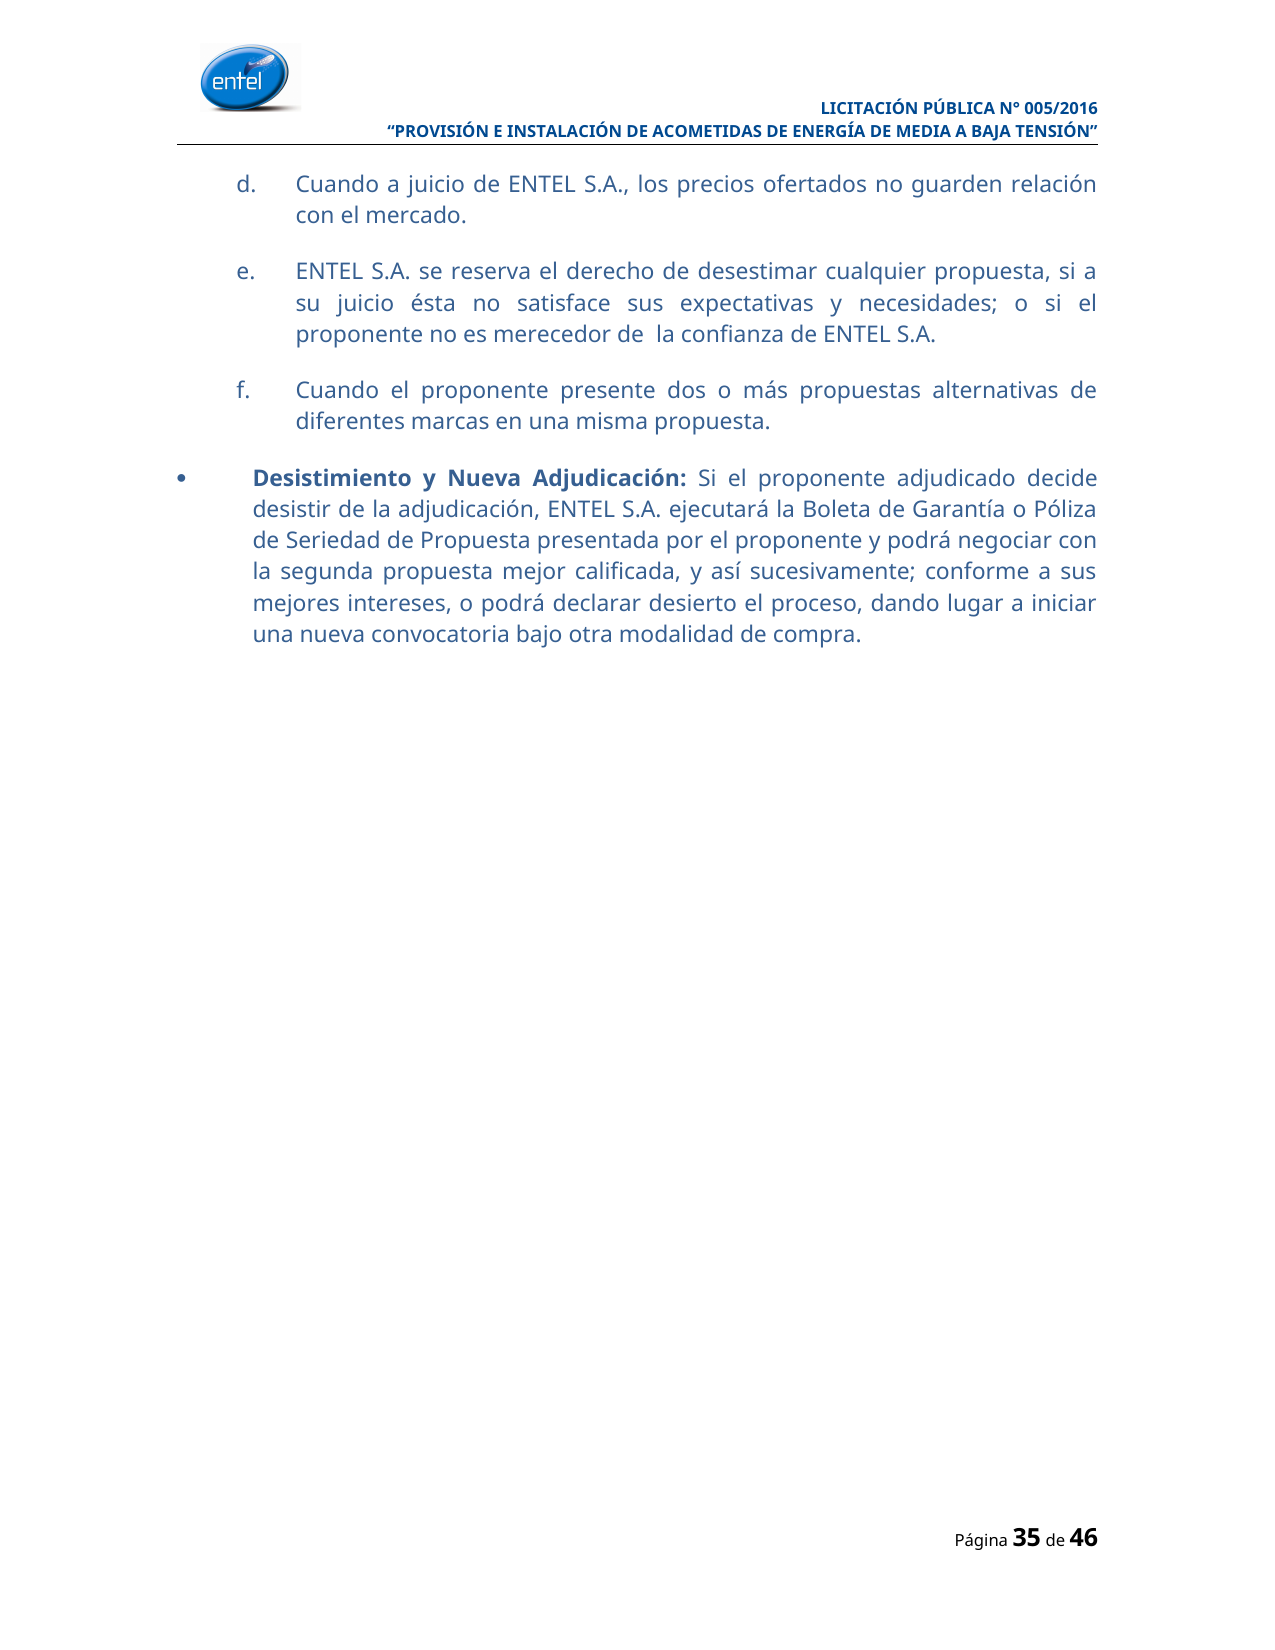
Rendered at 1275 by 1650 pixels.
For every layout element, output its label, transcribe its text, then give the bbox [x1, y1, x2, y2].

list Cuando el proponente presente dos o más propuestas alternativas de diferentes marcas en una misma propuesta. [236, 374, 1098, 436]
list Cuando a juicio de ENTEL S.A., los precios ofertados no guarden relación con el mercado. [236, 168, 1098, 230]
list ENTEL S.A. se reserva el derecho de desestimar cualquier propuesta, si a su juicio ésta no satisface sus expectativas y necesidades; o si el proponente no es merecedor de la confianza de ENTEL S.A. [236, 255, 1098, 349]
picture [200, 43, 302, 112]
list Desistimiento y Nueva Adjudicación: Si el proponente adjudicado decide desistir de la adjudicación, ENTEL S.A. ejecutará la Boleta de Garantía o Póliza de Seriedad de Propuesta presentada por el proponente y podrá negociar con la segunda propuesta mejor calificada, y así sucesivamente; conforme a sus mejores intereses, o podrá declarar desierto el proceso, dando lugar a iniciar una nueva convocatoria bajo otra modalidad de compra. [177, 461, 1098, 649]
